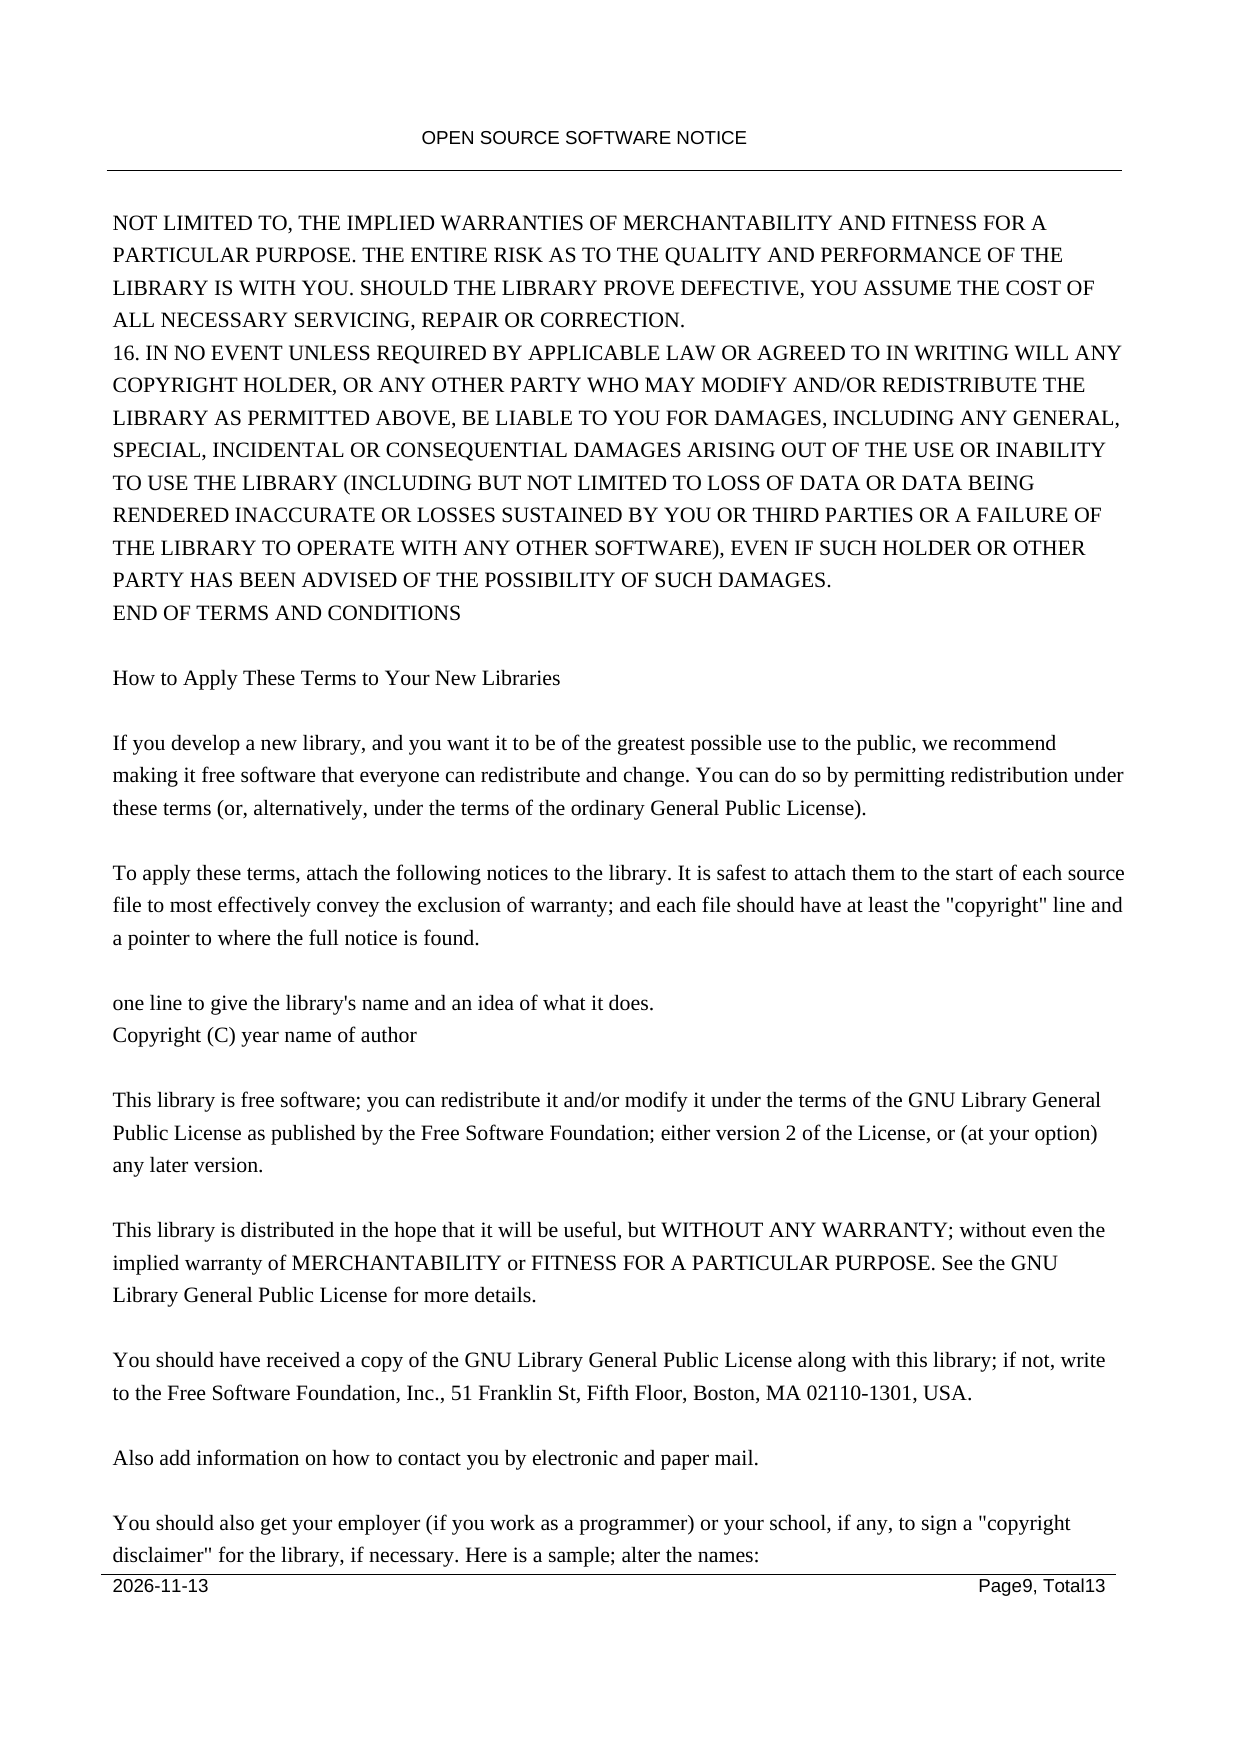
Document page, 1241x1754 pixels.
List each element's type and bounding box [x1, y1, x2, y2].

text [112, 206, 1128, 1571]
